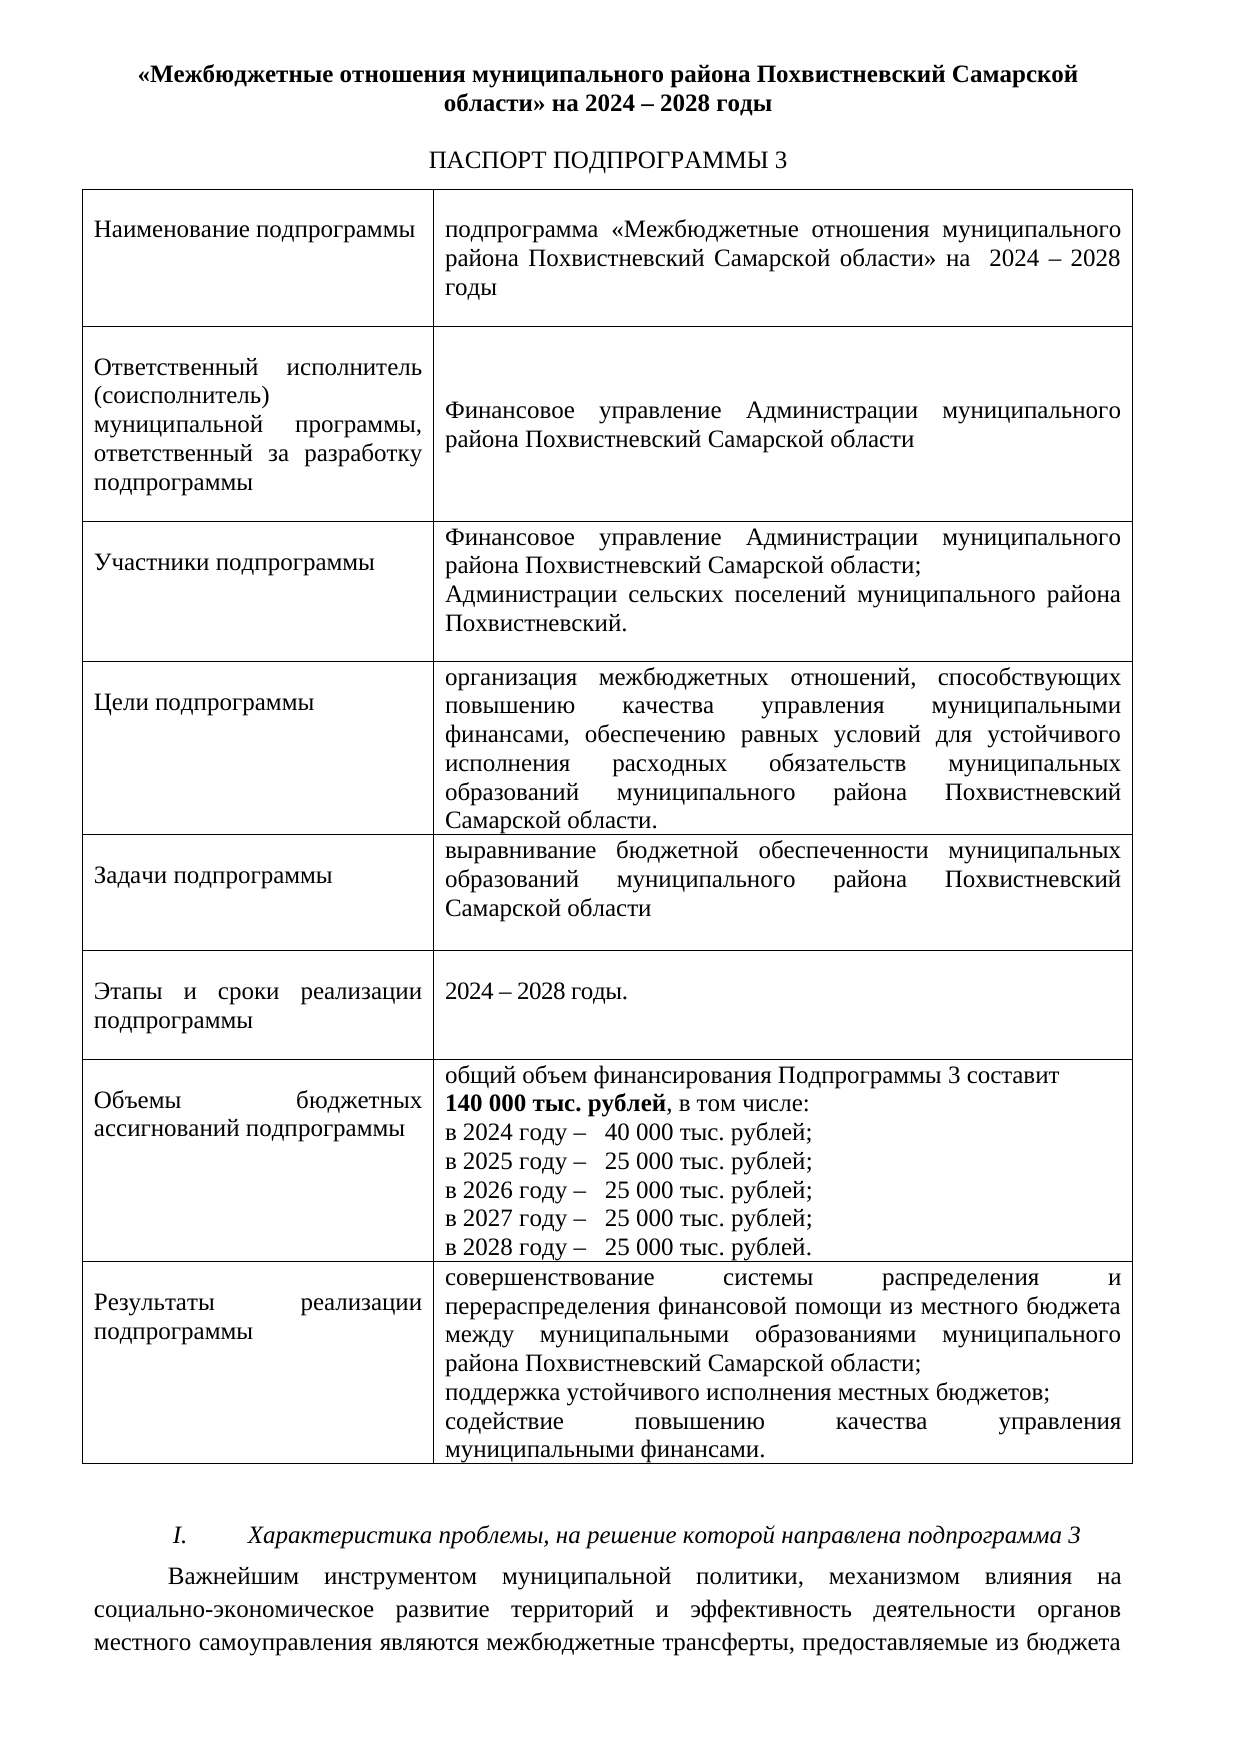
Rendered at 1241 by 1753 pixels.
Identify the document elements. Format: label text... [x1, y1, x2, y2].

table_cell Цели подпрограммы [83, 662, 433, 834]
text ПАСПОРТ ПОДПРОГРАММЫ 3 [94, 145, 1122, 174]
list Характеристика проблемы, на решение которой направлена подпрограмма 3 [131, 1520, 1122, 1549]
table_cell Участники подпрограммы [83, 522, 433, 661]
table_header подпрограмма «Межбюджетные отношения муниципального района Похвистневский Самарской области» на 2024 – 2028 годы [434, 190, 1132, 326]
table_cell Финансовое управление Администрации муниципального района Похвистневский Самарской области; Администрации сельских поселений муниципального района Похвистневский. [434, 522, 1132, 661]
table_cell Финансовое управление Администрации муниципального района Похвистневский Самарской области [434, 327, 1132, 521]
table_cell Этапы и сроки реализации подпрограммы [83, 951, 433, 1059]
table_cell Задачи подпрограммы [83, 835, 433, 950]
table_cell Результаты реализации подпрограммы [83, 1262, 433, 1463]
table_cell 2024 – 2028 годы. [434, 951, 1132, 1059]
table_cell Ответственный исполнитель (соисполнитель) муниципальной программы, ответственный за разработку подпрограммы [83, 327, 433, 521]
table_cell общий объем финансирования Подпрограммы 3 составит 140 000 тыс. рублей, в том числе: в 2024 году – 40 000 тыс. рублей; в 2025 году – 25 000 тыс. рублей; в 2026 году – 25 000 тыс. рублей; в 2027 году – 25 000 тыс. рублей; в 2028 году – 25 000 тыс. рублей. [434, 1060, 1132, 1261]
table_cell организация межбюджетных отношений, способствующих повышению качества управления муниципальными финансами, обеспечению равных условий для устойчивого исполнения расходных обязательств муниципальных образований муниципального района Похвистневский Самарской области. [434, 662, 1132, 834]
text «Межбюджетные отношения муниципального района Похвистневский Самарской области» на 2024 – 2028 годы [94, 59, 1122, 117]
table_header Наименование подпрограммы [83, 190, 433, 326]
table_cell Объемы бюджетных ассигнований подпрограммы [83, 1060, 433, 1261]
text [94, 1561, 1122, 1656]
table_cell совершенствование системы распределения и перераспределения финансовой помощи из местного бюджета между муниципальными образованиями муниципального района Похвистневский Самарской области; поддержка устойчивого исполнения местных бюджетов; содействие повышению качества управления муниципальными финансами. [434, 1262, 1132, 1463]
table_cell выравнивание бюджетной обеспеченности муниципальных образований муниципального района Похвистневский Самарской области [434, 835, 1132, 950]
